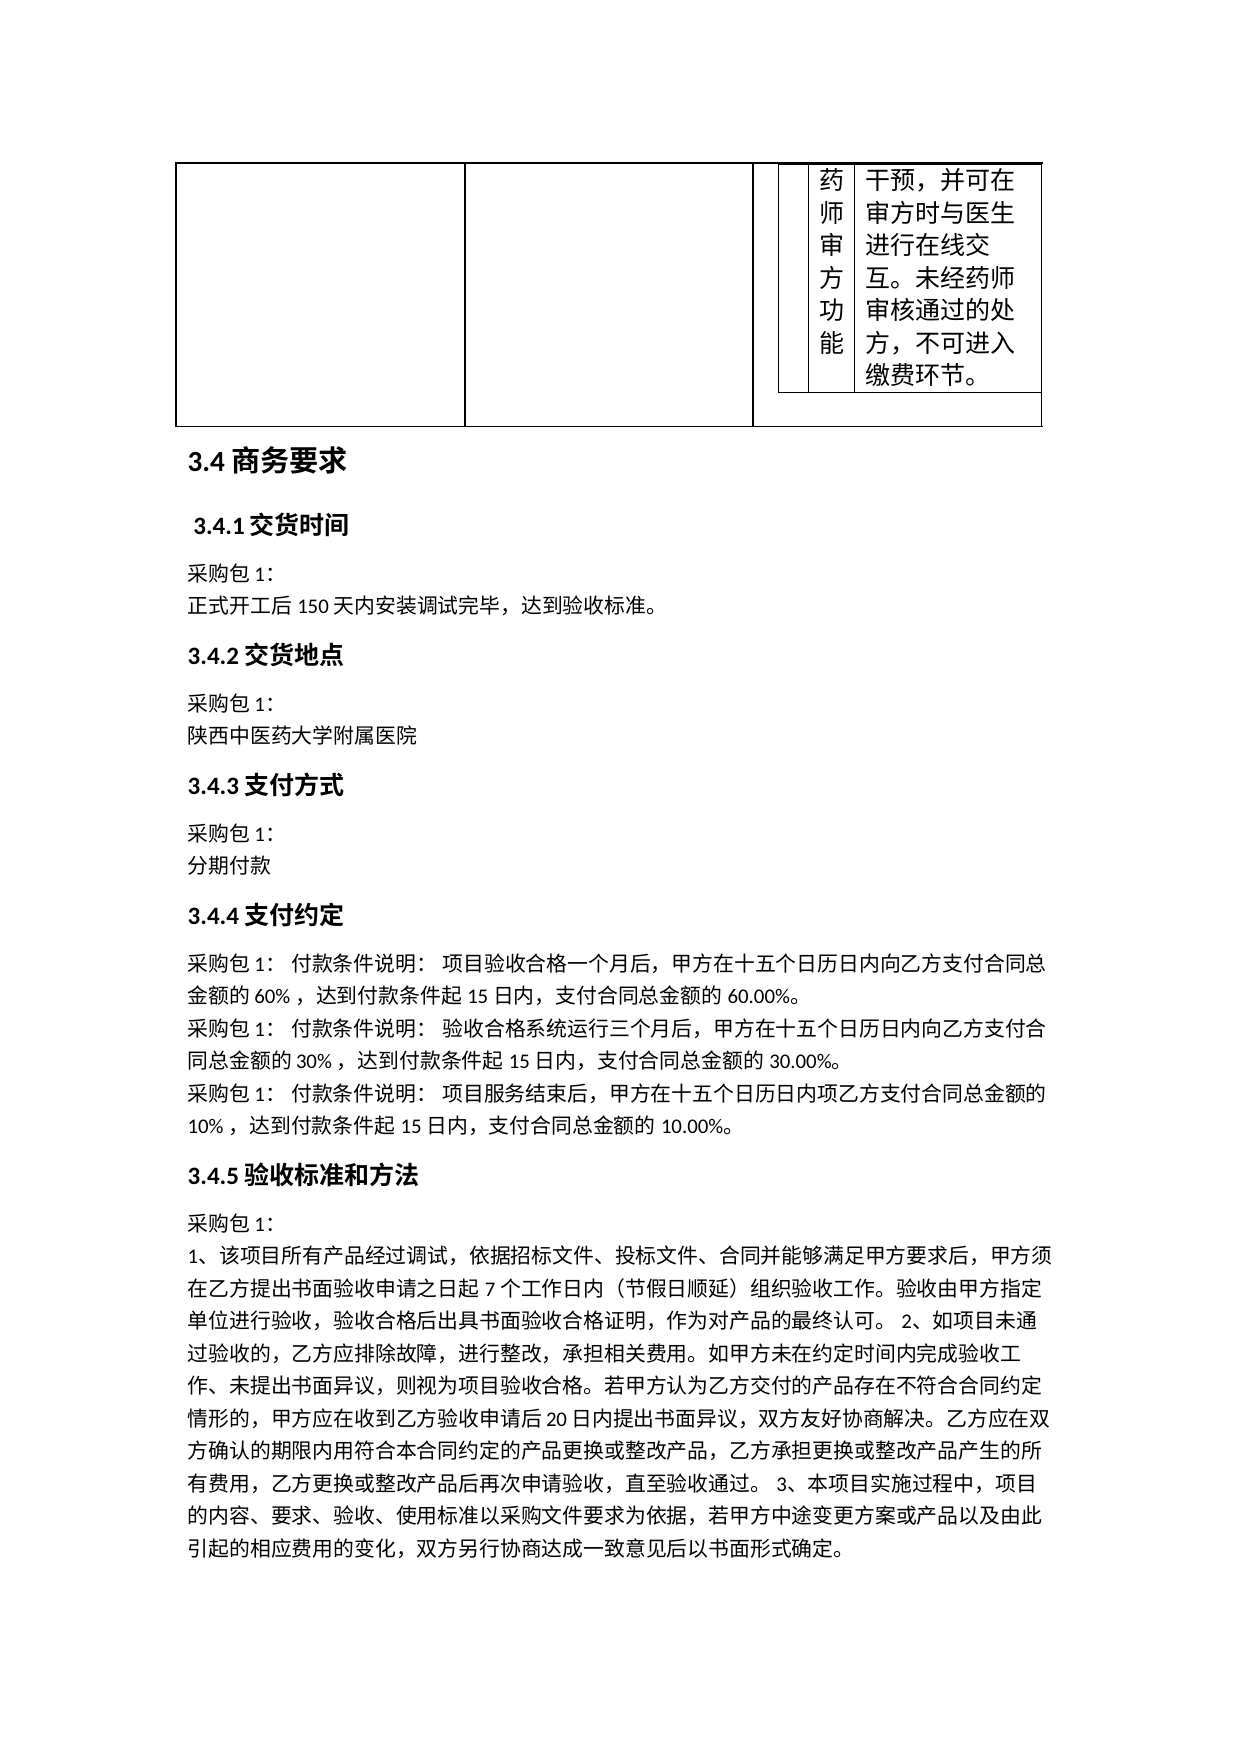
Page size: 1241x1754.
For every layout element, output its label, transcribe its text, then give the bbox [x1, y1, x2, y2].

text 3.4.4支付约定 [187, 882, 1053, 947]
text 3.4.2交货地点 [187, 622, 1053, 687]
text 分期付款 [187, 850, 1053, 882]
table_cell 1 [466, 164, 752, 426]
text 3.4商务要求 [187, 427, 1053, 492]
text 陕西中医药大学附属医院 [187, 720, 1053, 752]
text 1、该项目所有产品经过调试，依据招标文件、投标文件、合同并能够满足甲方要求后，甲方须在乙方提出书面验收申请之日起 7 个工作日内（节假日顺延）组织验收工作。验收由甲方指定单位进行验收，验收合格后出具书面验收合格证明，作为对产品的最终认可。 2、如项目未通过验收的，乙方应排除故障，进行整改，承担相关费用。如甲方未在约定时间内完成验收工作、未提出书面异议，则视为项目验收合格。若甲方认为乙方交付的产品存在不符合合同约定情形的，甲方应在收到乙方验收申请后20日内提出书面异议，双方友好协商解决。乙方应在双方确认的期限内用符合本合同约定的产品更换或整改产品，乙方承担更换或整改产品产生的所有费用，乙方更换或整改产品后再次申请验收，直至验收通过。 3、本项目实施过程中，项目的内容、要求、验收、使用标准以采购文件要求为依据，若甲方中途变更方案或产品以及由此引起的相应费用的变化，双方另行协商达成一致意见后以书面形式确定。 [187, 1240, 1053, 1565]
text 采购包1： [187, 1207, 1053, 1240]
text 采购包1： [187, 557, 1053, 590]
text 正式开工后 150 天内安装调试完毕，达到验收标准。 [187, 590, 1053, 622]
text 3.4.5验收标准和方法 [187, 1142, 1053, 1207]
table_cell 前置审方系统采购项目参数 [754, 164, 1041, 426]
text 采购包1： [187, 817, 1053, 850]
text 采购包1： [187, 687, 1053, 720]
text 采购包1： 付款条件说明： 项目服务结束后，甲方在十五个日历日内项乙方支付合同总金额的10% ，达到付款条件起 15 日内，支付合同总金额的 10.00%。 [187, 1077, 1053, 1142]
text 3.4.3支付方式 [187, 752, 1053, 817]
text 采购包1： 付款条件说明： 验收合格系统运行三个月后，甲方在十五个日历日内向乙方支付合同总金额的30% ，达到付款条件起 15 日内，支付合同总金额的 30.00%。 [187, 1012, 1053, 1077]
text 3.4.1交货时间 [187, 492, 1053, 557]
text 采购包1： 付款条件说明： 项目验收合格一个月后，甲方在十五个日历日内向乙方支付合同总金额的60% ，达到付款条件起 15 日内，支付合同总金额的 60.00%。 [187, 947, 1053, 1012]
table_cell [177, 164, 464, 426]
